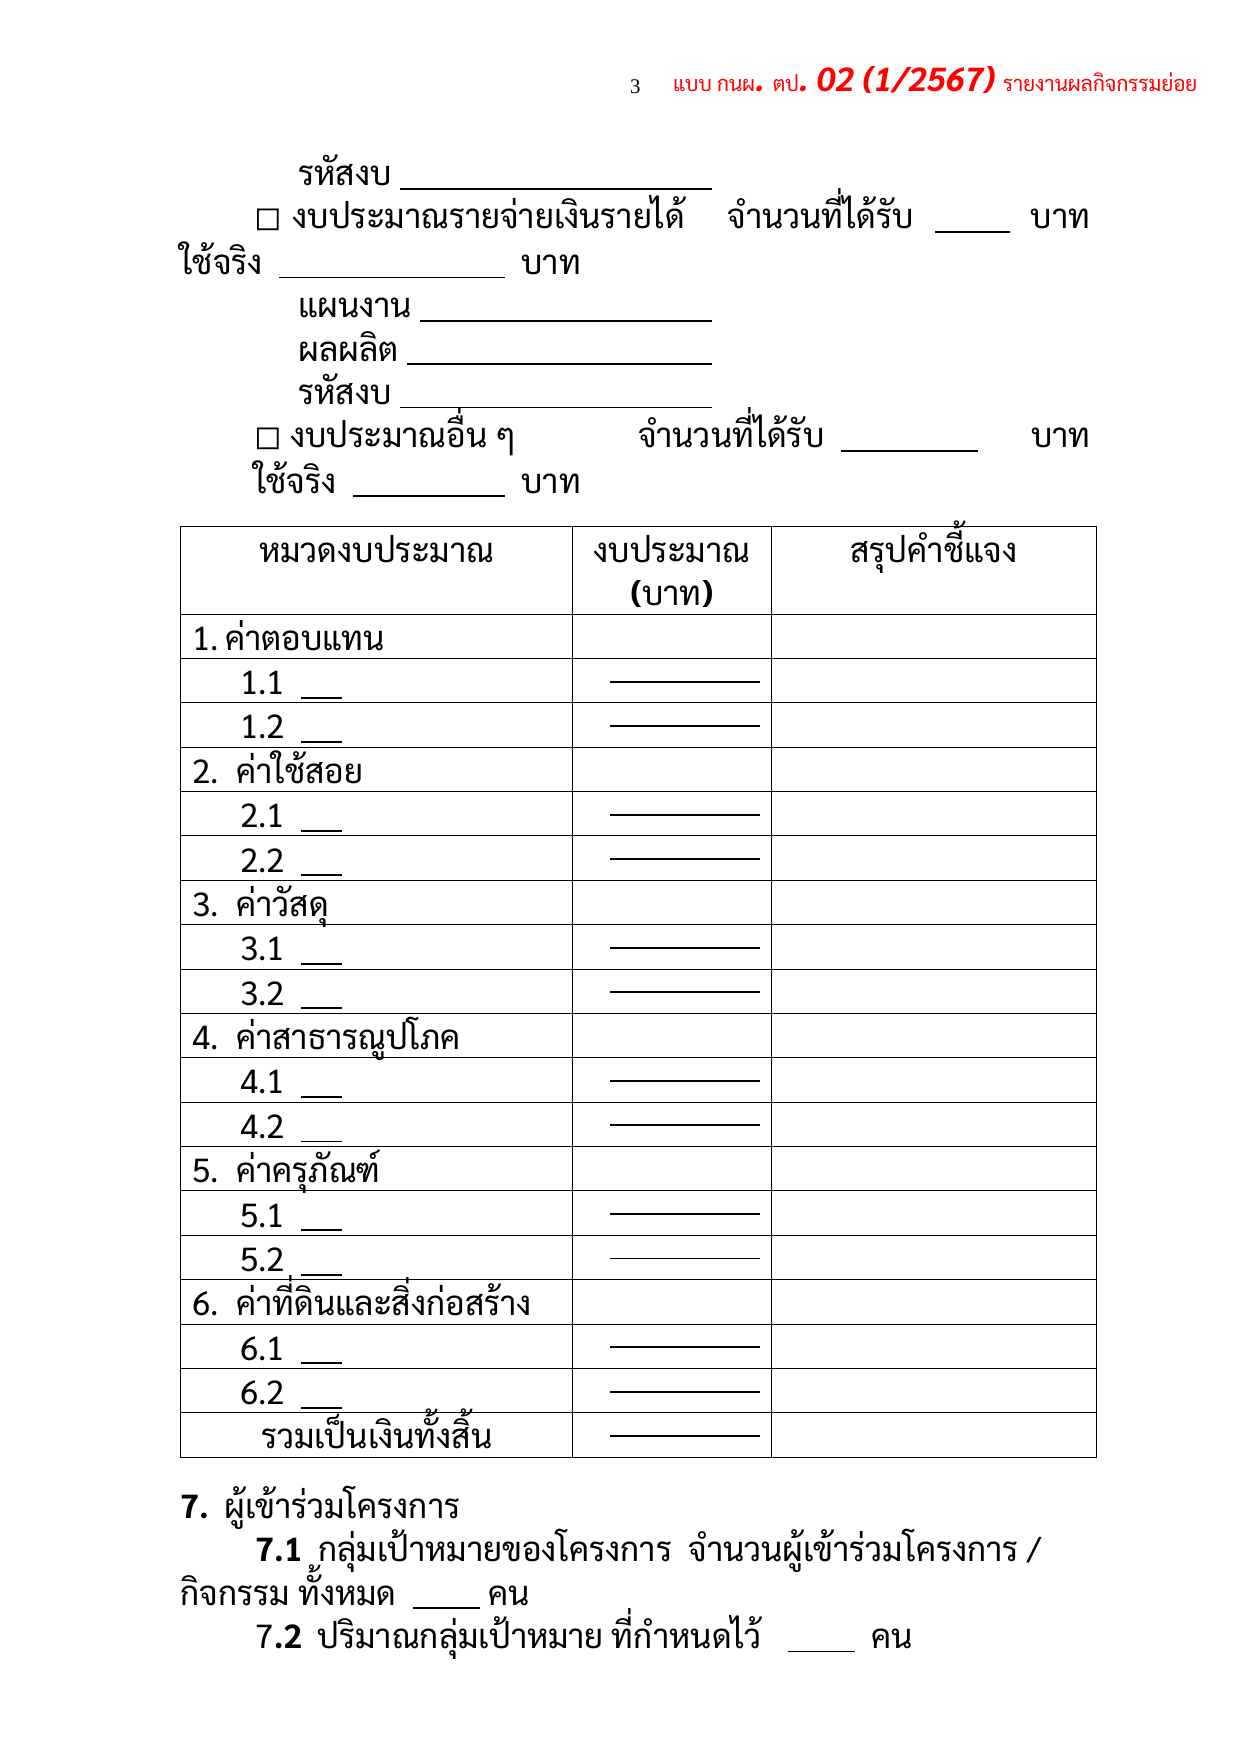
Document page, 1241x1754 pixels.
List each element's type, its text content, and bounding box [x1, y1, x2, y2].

table_cell [772, 1413, 1096, 1457]
table_header งบประมาณ (บาท) [573, 527, 771, 613]
table_cell 6.2 [181, 1369, 572, 1412]
text ผลผลิต [298, 325, 1090, 369]
table_cell [573, 925, 771, 968]
table_cell [772, 1014, 1096, 1057]
table_cell [573, 970, 771, 1013]
table_cell [573, 1058, 771, 1102]
table_cell [573, 615, 771, 658]
table_header สรุปคำชี้แจง [772, 527, 1096, 613]
table_cell [573, 881, 771, 924]
text ◻ งบประมาณรายจ่ายเงินรายได้ จำนวนที่ได้รับ บาท ใช้จริง บาท [180, 193, 1090, 282]
table_cell [573, 1325, 771, 1368]
table_cell ค่าตอบแทน [181, 615, 572, 658]
table_cell [573, 1191, 771, 1235]
table_cell [573, 1103, 771, 1146]
table_cell 2.2 [181, 836, 572, 880]
text 7.1 กลุ่มเป้าหมายของโครงการ จำนวนผู้เข้าร่วมโครงการ / กิจกรรม ทั้งหมด คน [180, 1526, 1090, 1613]
table_cell 5.2 [181, 1236, 572, 1279]
table_cell [772, 615, 1096, 658]
table_cell 1.1 [181, 659, 572, 702]
table_cell [573, 792, 771, 835]
table_cell [772, 970, 1096, 1013]
table_cell 2.1 [181, 792, 572, 835]
table_cell [573, 1014, 771, 1057]
table_cell 4.2 [181, 1103, 572, 1146]
text ◻ งบประมาณอื่น ๆ จำนวนที่ได้รับ บาท ใช้จริง บาท [180, 412, 1090, 501]
table_cell [772, 792, 1096, 835]
table_cell ค่าวัสดุ [181, 881, 572, 924]
text รหัสงบ [298, 369, 1090, 412]
table_cell [573, 659, 771, 702]
table_cell [573, 703, 771, 747]
table_cell [772, 1236, 1096, 1279]
table_cell 4.1 [181, 1058, 572, 1102]
table_cell [573, 1369, 771, 1412]
table_cell [772, 1147, 1096, 1190]
table_cell 5.1 [181, 1191, 572, 1235]
table_cell ค่าที่ดินและสิ่งก่อสร้าง [181, 1280, 572, 1323]
table_cell [573, 836, 771, 880]
table_cell ค่าครุภัณฑ์ [181, 1147, 572, 1190]
table_cell [772, 703, 1096, 747]
table_cell [573, 1236, 771, 1279]
table_cell ค่าใช้สอย [181, 748, 572, 791]
table_cell [573, 748, 771, 791]
table_cell [772, 925, 1096, 968]
table_cell [772, 1280, 1096, 1323]
table_cell 3.2 [181, 970, 572, 1013]
table_cell รวมเป็นเงินทั้งสิ้น [181, 1413, 572, 1457]
table_cell ค่าสาธารณูปโภค [181, 1014, 572, 1057]
table_cell [772, 1191, 1096, 1235]
text 7. ผู้เข้าร่วมโครงการ [180, 1483, 1090, 1526]
table_cell [772, 1325, 1096, 1368]
table_cell [772, 748, 1096, 791]
table_cell [573, 1280, 771, 1323]
table_cell [573, 1147, 771, 1190]
text 7.2 ปริมาณกลุ่มเป้าหมาย ที่กำหนดไว้ คน [180, 1613, 1090, 1656]
table_cell [772, 1058, 1096, 1102]
table_cell 6.1 [181, 1325, 572, 1368]
text รหัสงบ [298, 150, 1090, 193]
table_cell [772, 1103, 1096, 1146]
table_cell [772, 836, 1096, 880]
table_cell [772, 659, 1096, 702]
table_cell [573, 1413, 771, 1457]
table_cell [772, 1369, 1096, 1412]
table_cell [772, 881, 1096, 924]
table_header หมวดงบประมาณ [181, 527, 572, 613]
table_cell 3.1 [181, 925, 572, 968]
table_cell 1.2 [181, 703, 572, 747]
text แผนงาน [298, 282, 1090, 325]
